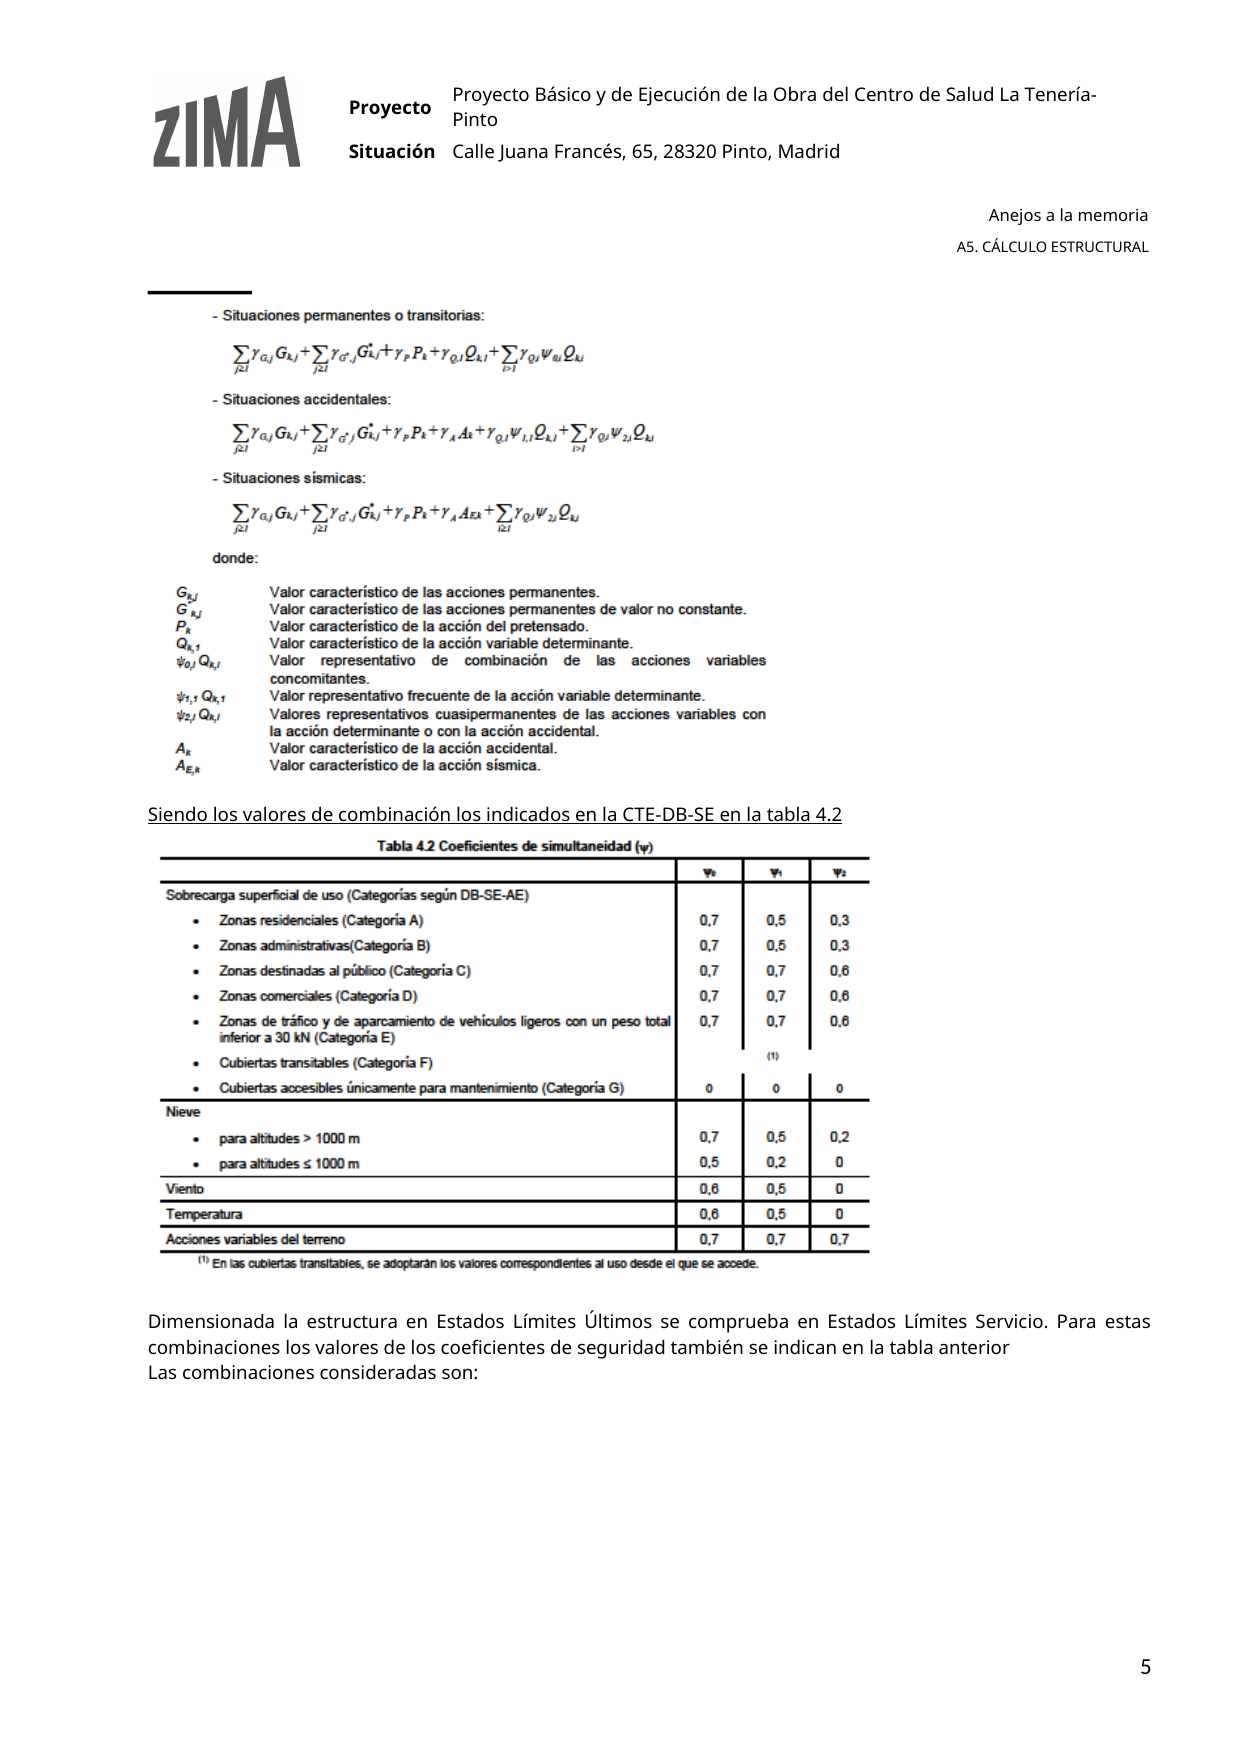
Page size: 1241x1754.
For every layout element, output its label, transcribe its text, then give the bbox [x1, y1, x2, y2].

text Siendo los valores de combinación los indicados en la CTE‐DB‐SE en la tabla 4.2 [148, 801, 1152, 827]
picture [147, 826, 898, 1283]
text Dimensionada la estructura en Estados Límites Últimos se comprueba en Estados Límites Servicio. Para estas combinaciones los valores de los coeficientes de seguridad también se indican en la tabla anterior [148, 1308, 1152, 1359]
text Las combinaciones consideradas son: [148, 1359, 1152, 1385]
picture [147, 298, 783, 777]
picture [153, 76, 301, 169]
